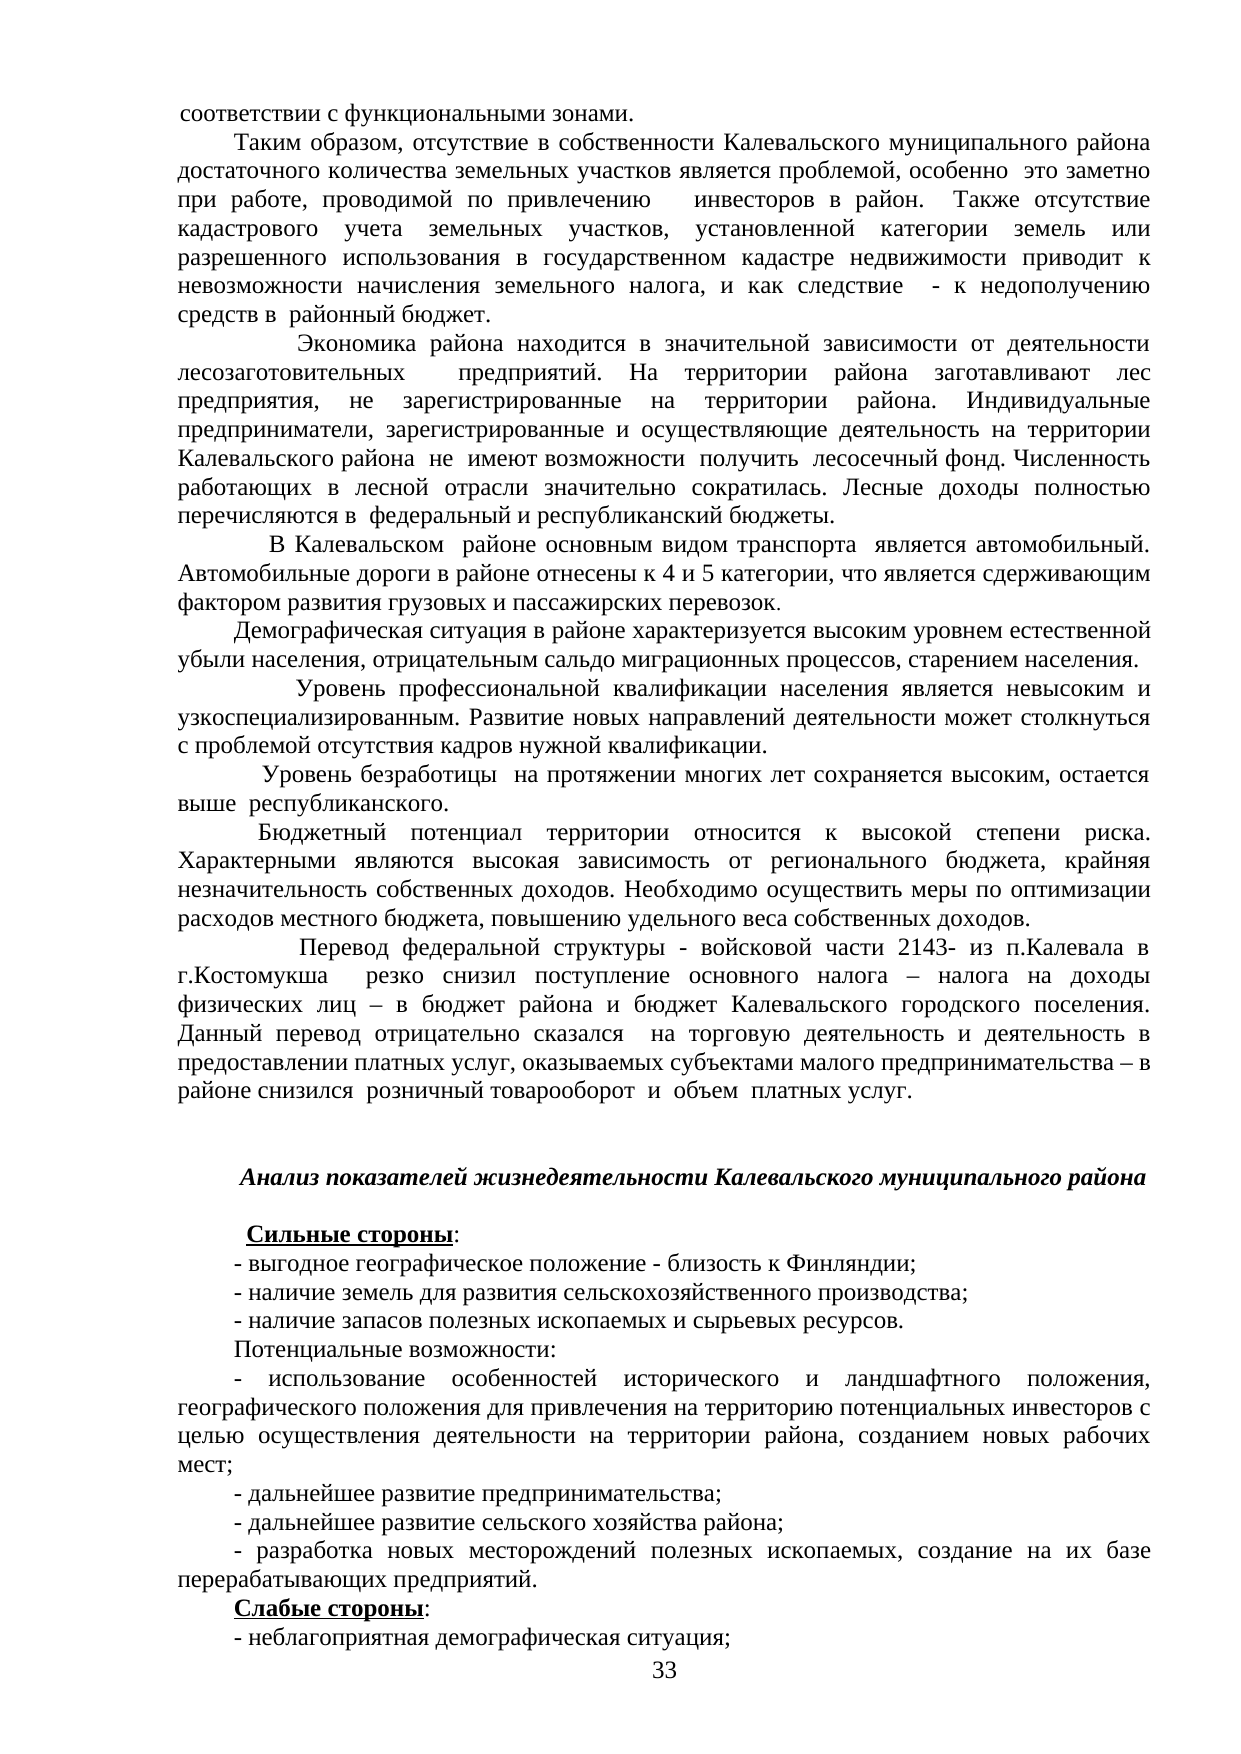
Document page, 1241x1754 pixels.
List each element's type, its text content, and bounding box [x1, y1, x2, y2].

text - использование особенностей исторического и ландшафтного положения, географического положения для привлечения на территорию потенциальных инвесторов с целью осуществления деятельности на территории района, созданием новых рабочих мест; [177, 1363, 1152, 1478]
text Экономика района находится в значительной зависимости от деятельности лесозаготовительных предприятий. На территории района заготавливают лес предприятия, не зарегистрированные на территории района. Индивидуальные предприниматели, зарегистрированные и осуществляющие деятельность на территории Калевальского района не имеют возможности получить лесосечный фонд. Численность работающих в лесной отрасли значительно сократилась. Лесные доходы полностью перечисляются в федеральный и республиканский бюджеты. [177, 328, 1152, 529]
text Демографическая ситуация в районе характеризуется высоким уровнем естественной убыли населения, отрицательным сальдо миграционных процессов, старением населения. [177, 615, 1152, 673]
text Сильные стороны: [177, 1219, 1152, 1248]
text Бюджетный потенциал территории относится к высокой степени риска. Характерными являются высокая зависимость от регионального бюджета, крайняя незначительность собственных доходов. Необходимо осуществить меры по оптимизации расходов местного бюджета, повышению удельного веса собственных доходов. [177, 817, 1152, 932]
text Уровень профессиональной квалификации населения является невысоким и узкоспециализированным. Развитие новых направлений деятельности может столкнуться с проблемой отсутствия кадров нужной квалификации. [177, 673, 1152, 759]
text В Калевальском районе основным видом транспорта является автомобильный. Автомобильные дороги в районе отнесены к 4 и 5 категории, что является сдерживающим фактором развития грузовых и пассажирских перевозок. [177, 529, 1152, 615]
text - наличие запасов полезных ископаемых и сырьевых ресурсов. [177, 1305, 1152, 1334]
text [177, 98, 1152, 127]
text - выгодное географическое положение - близость к Финляндии; [177, 1248, 1152, 1277]
text - дальнейшее развитие предпринимательства; [177, 1478, 1152, 1507]
text - наличие земель для развития сельскохозяйственного производства; [177, 1277, 1152, 1305]
text - неблагоприятная демографическая ситуация; [177, 1622, 1152, 1650]
text Таким образом, отсутствие в собственности Калевальского муниципального района достаточного количества земельных участков является проблемой, особенно это заметно при работе, проводимой по привлечению инвесторов в район. Также отсутствие кадастрового учета земельных участков, установленной категории земель или разрешенного использования в государственном кадастре недвижимости приводит к невозможности начисления земельного налога, и как следствие - к недополучению средств в районный бюджет. [177, 127, 1152, 328]
text Потенциальные возможности: [177, 1334, 1152, 1363]
text Анализ показателей жизнедеятельности Калевальского муниципального района [177, 1162, 1152, 1190]
text - разработка новых месторождений полезных ископаемых, создание на их базе перерабатывающих предприятий. [177, 1535, 1152, 1593]
text Перевод федеральной структуры - войсковой части 2143- из п.Калевала в г.Костомукша резко снизил поступление основного налога – налога на доходы физических лиц – в бюджет района и бюджет Калевальского городского поселения. Данный перевод отрицательно сказался на торговую деятельность и деятельность в предоставлении платных услуг, оказываемых субъектами малого предпринимательства – в районе снизился розничный товарооборот и объем платных услуг. [177, 932, 1152, 1104]
text Слабые стороны: [177, 1593, 1152, 1622]
text Уровень безработицы на протяжении многих лет сохраняется высоким, остается выше республиканского. [177, 759, 1152, 817]
text - дальнейшее развитие сельского хозяйства района; [177, 1507, 1152, 1535]
